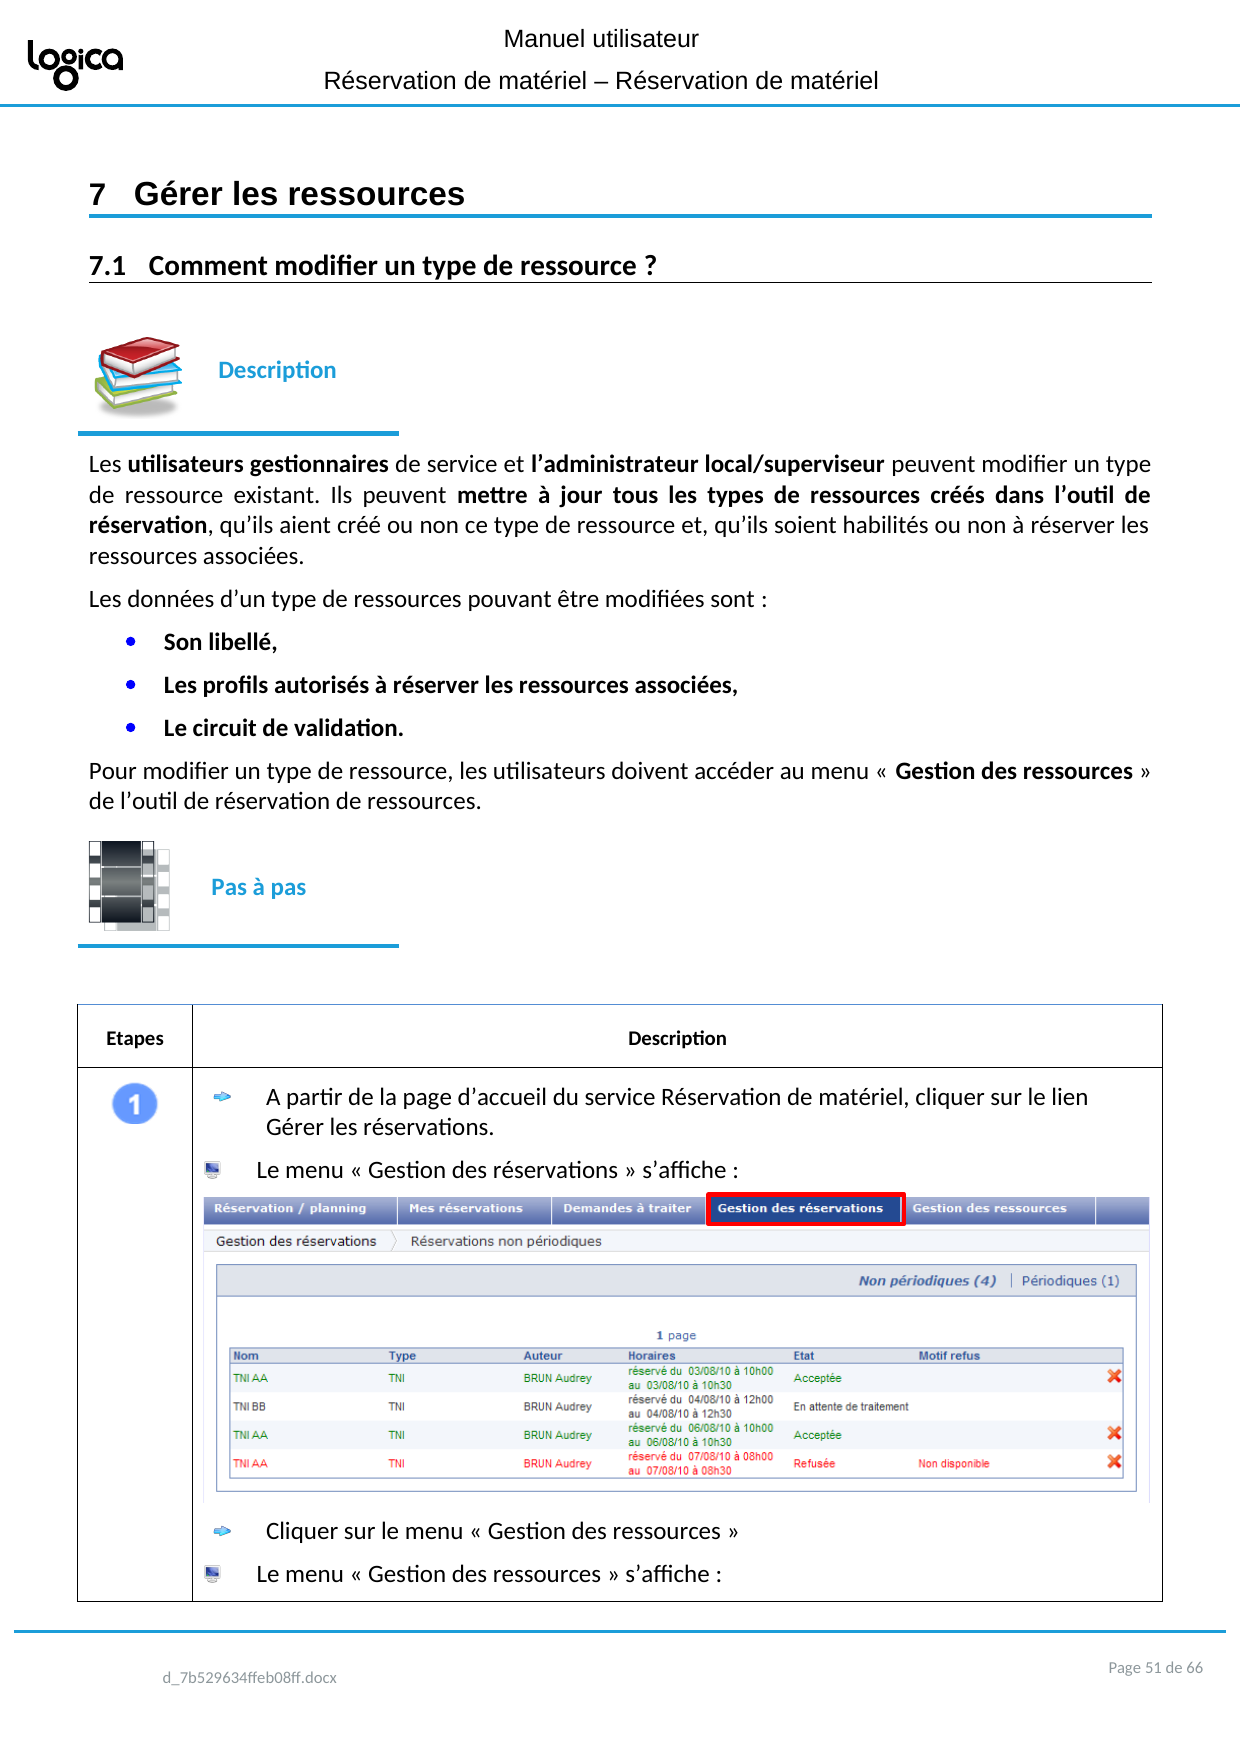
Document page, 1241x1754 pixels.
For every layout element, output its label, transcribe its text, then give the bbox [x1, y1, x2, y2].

table_cell [78, 1068, 192, 1601]
picture [88, 841, 179, 931]
picture [213, 1522, 231, 1540]
table_header [78, 829, 200, 943]
picture [88, 320, 187, 419]
text Les profils autorisés à réserver les ressources associées, [126, 669, 1152, 699]
table_header [78, 308, 207, 431]
picture [203, 1197, 1151, 1503]
table_header Etapes [78, 1005, 192, 1067]
text Les données d’un type de ressources pouvant être modifiées sont : [89, 583, 1152, 613]
subtitle Gérer les ressources [89, 175, 1152, 214]
text Son libellé, [126, 626, 1152, 656]
picture [711, 1197, 902, 1222]
text Le circuit de validation. [126, 712, 1152, 742]
text Pour modifier un type de ressource, les utilisateurs doivent accéder au menu « Gestion des ressources » de l’outil de réservation de ressources. [89, 755, 1152, 816]
picture [204, 1161, 221, 1179]
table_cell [193, 1068, 1162, 1601]
table_header Pas à pas [200, 829, 399, 943]
text Les utilisateurs gestionnaires de service et l’administrateur local/superviseur peuvent modifier un type de ressource existant. Ils peuvent mettre à jour tous les types de ressources créés dans l’outil de réservation, qu’ils aient créé ou non ce type de ressource et, qu’ils soient habilités ou non à réserver les ressources associées. [89, 448, 1152, 570]
subtitle Comment modifier un type de ressource ? [89, 255, 1152, 282]
table_header Description [207, 308, 399, 431]
picture [109, 1082, 161, 1124]
picture [213, 1088, 231, 1105]
picture [204, 1565, 221, 1583]
table_header Description [193, 1005, 1162, 1067]
